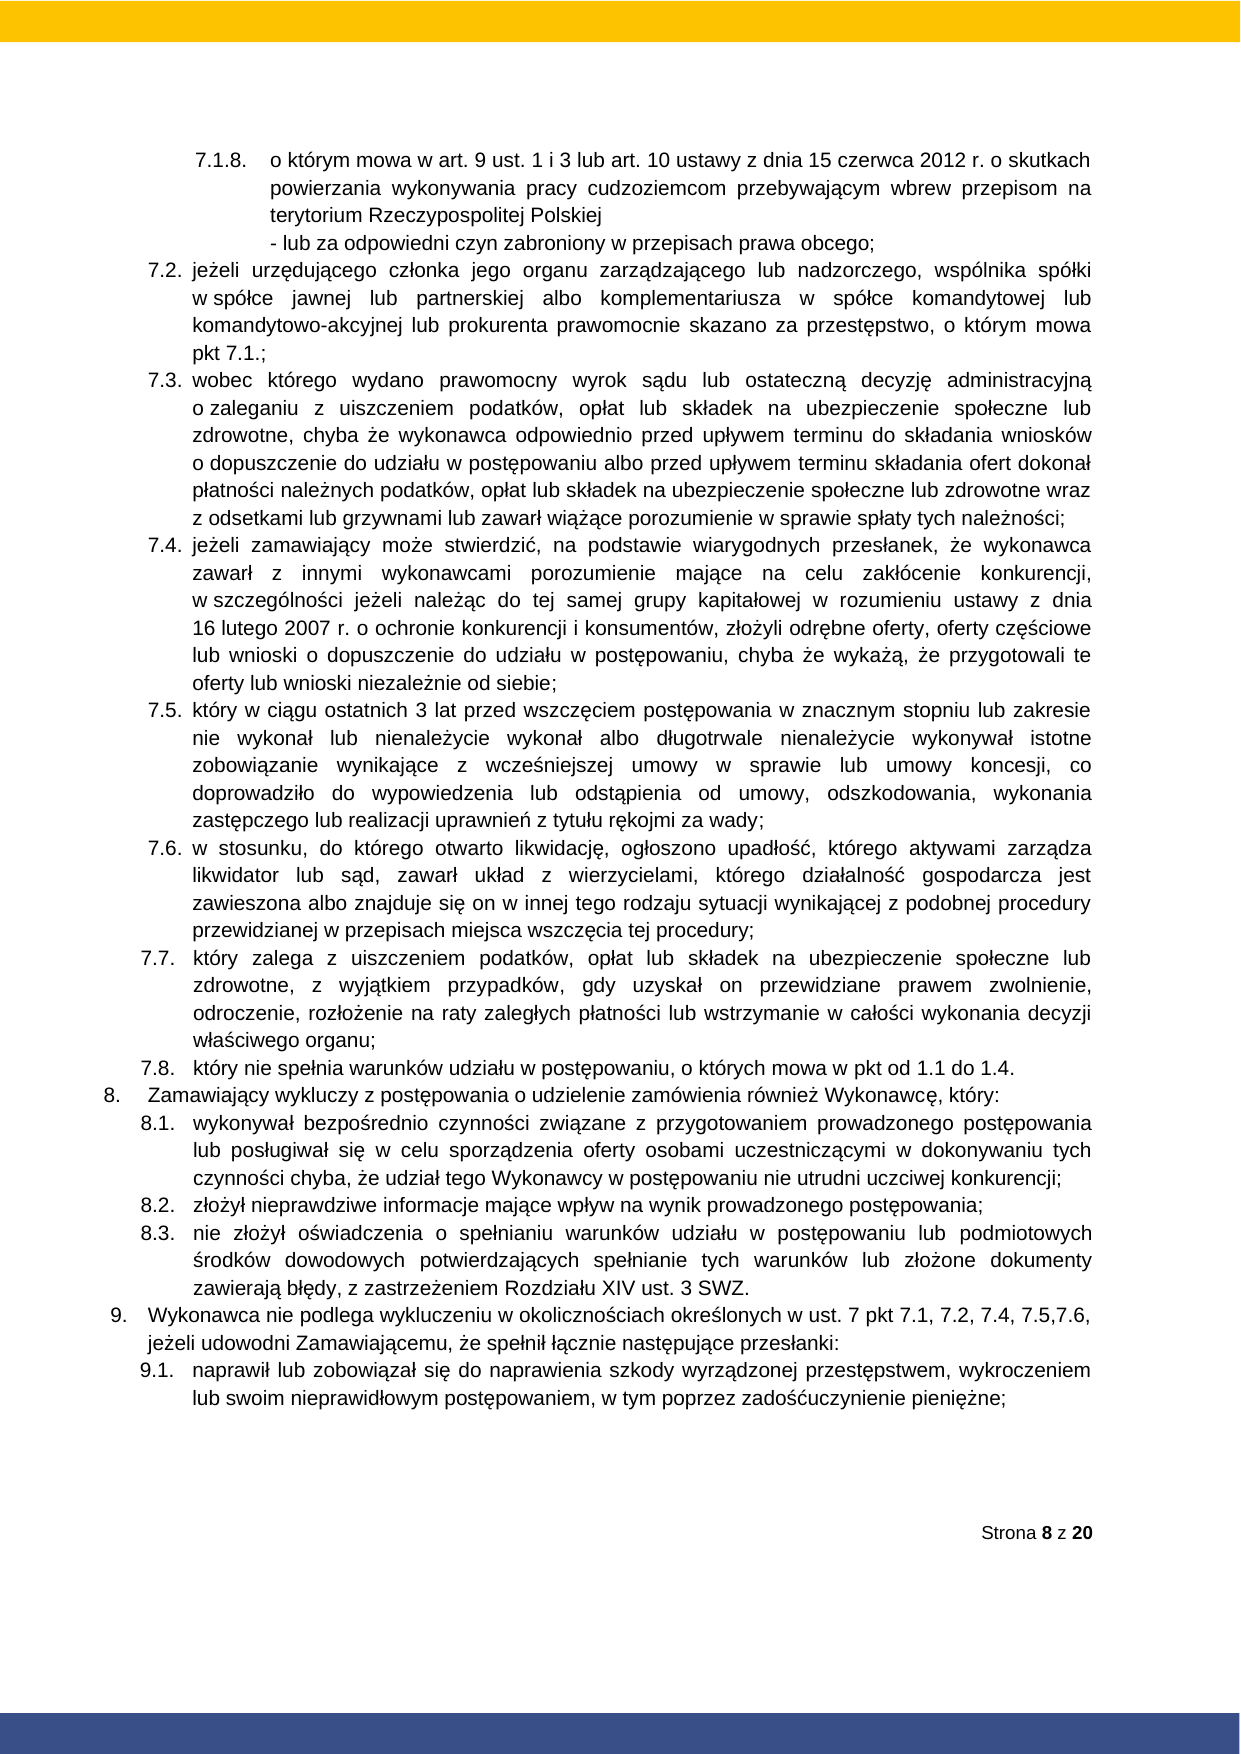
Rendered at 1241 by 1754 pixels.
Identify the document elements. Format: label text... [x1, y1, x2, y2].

list jeżeli urzędującego członka jego organu zarządzającego lub nadzorczego, wspólnika spółki w spółce jawnej lub partnerskiej albo komplementariusza w spółce komandytowej lub komandytowo-akcyjnej lub prokurenta prawomocnie skazano za przestępstwo, o którym mowa pkt 7.1.; [148, 258, 1092, 365]
list w stosunku, do którego otwarto likwidację, ogłoszono upadłość, którego aktywami zarządza likwidator lub sąd, zawarł układ z wierzycielami, którego działalność gospodarcza jest zawieszona albo znajduje się on w innej tego rodzaju sytuacji wynikającej z podobnej procedury przewidzianej w przepisach miejsca wszczęcia tej procedury; [148, 836, 1092, 942]
list złożył nieprawdziwe informacje mające wpływ na wynik prowadzonego postępowania; [140, 1193, 1092, 1217]
list który nie spełnia warunków udziału w postępowaniu, o których mowa w pkt od 1.1 do 1.4. [140, 1056, 1092, 1080]
list naprawił lub zobowiązał się do naprawienia szkody wyrządzonej przestępstwem, wykroczeniem lub swoim nieprawidłowym postępowaniem, w tym poprzez zadośćuczynienie pieniężne; [139, 1358, 1092, 1410]
list nie złożył oświadczenia o spełnianiu warunków udziału w postępowaniu lub podmiotowych środków dowodowych potwierdzających spełnianie tych warunków lub złożone dokumenty zawierają błędy, z zastrzeżeniem Rozdziału XIV ust. 3 SWZ. [140, 1221, 1092, 1300]
list jeżeli zamawiający może stwierdzić, na podstawie wiarygodnych przesłanek, że wykonawca zawarł z innymi wykonawcami porozumienie mające na celu zakłócenie konkurencji, w szczególności jeżeli należąc do tej samej grupy kapitałowej w rozumieniu ustawy z dnia 16 lutego 2007 r. o ochronie konkurencji i konsumentów, złożyli odrębne oferty, oferty częściowe lub wnioski o dopuszczenie do udziału w postępowaniu, chyba że wykażą, że przygotowali te oferty lub wnioski niezależnie od siebie; [148, 533, 1092, 695]
list Zamawiający wykluczy z postępowania o udzielenie zamówienia również Wykonawcę, który: [103, 1083, 1092, 1107]
list wykonywał bezpośrednio czynności związane z przygotowaniem prowadzonego postępowania lub posługiwał się w celu sporządzenia oferty osobami uczestniczącymi w dokonywaniu tych czynności chyba, że udział tego Wykonawcy w postępowaniu nie utrudni uczciwej konkurencji; [140, 1111, 1092, 1190]
list który w ciągu ostatnich 3 lat przed wszczęciem postępowania w znacznym stopniu lub zakresie nie wykonał lub nienależycie wykonał albo długotrwale nienależycie wykonywał istotne zobowiązanie wynikające z wcześniejszej umowy w sprawie lub umowy koncesji, co doprowadziło do wypowiedzenia lub odstąpienia od umowy, odszkodowania, wykonania zastępczego lub realizacji uprawnień z tytułu rękojmi za wady; [148, 698, 1092, 832]
list wobec którego wydano prawomocny wyrok sądu lub ostateczną decyzję administracyjną o zaleganiu z uiszczeniem podatków, opłat lub składek na ubezpieczenie społeczne lub zdrowotne, chyba że wykonawca odpowiednio przed upływem terminu do składania wniosków o dopuszczenie do udziału w postępowaniu albo przed upływem terminu składania ofert dokonał płatności należnych podatków, opłat lub składek na ubezpieczenie społeczne lub zdrowotne wraz z odsetkami lub grzywnami lub zawarł wiążące porozumienie w sprawie spłaty tych należności; [148, 368, 1092, 530]
list Wykonawca nie podlega wykluczeniu w okolicznościach określonych w ust. 7 pkt 7.1, 7.2, 7.4, 7.5,7.6, jeżeli udowodni Zamawiającemu, że spełnił łącznie następujące przesłanki: [110, 1303, 1092, 1355]
list który zalega z uiszczeniem podatków, opłat lub składek na ubezpieczenie społeczne lub zdrowotne, z wyjątkiem przypadków, gdy uzyskał on przewidziane prawem zwolnienie, odroczenie, rozłożenie na raty zaległych płatności lub wstrzymanie w całości wykonania decyzji właściwego organu; [140, 946, 1092, 1052]
list o którym mowa w art. 9 ust. 1 i 3 lub art. 10 ustawy z dnia 15 czerwca 2012 r. o skutkach powierzania wykonywania pracy cudzoziemcom przebywającym wbrew przepisom na terytorium Rzeczypospolitej Polskiej [195, 148, 1092, 227]
text - lub za odpowiedni czyn zabroniony w przepisach prawa obcego; [270, 231, 1092, 255]
